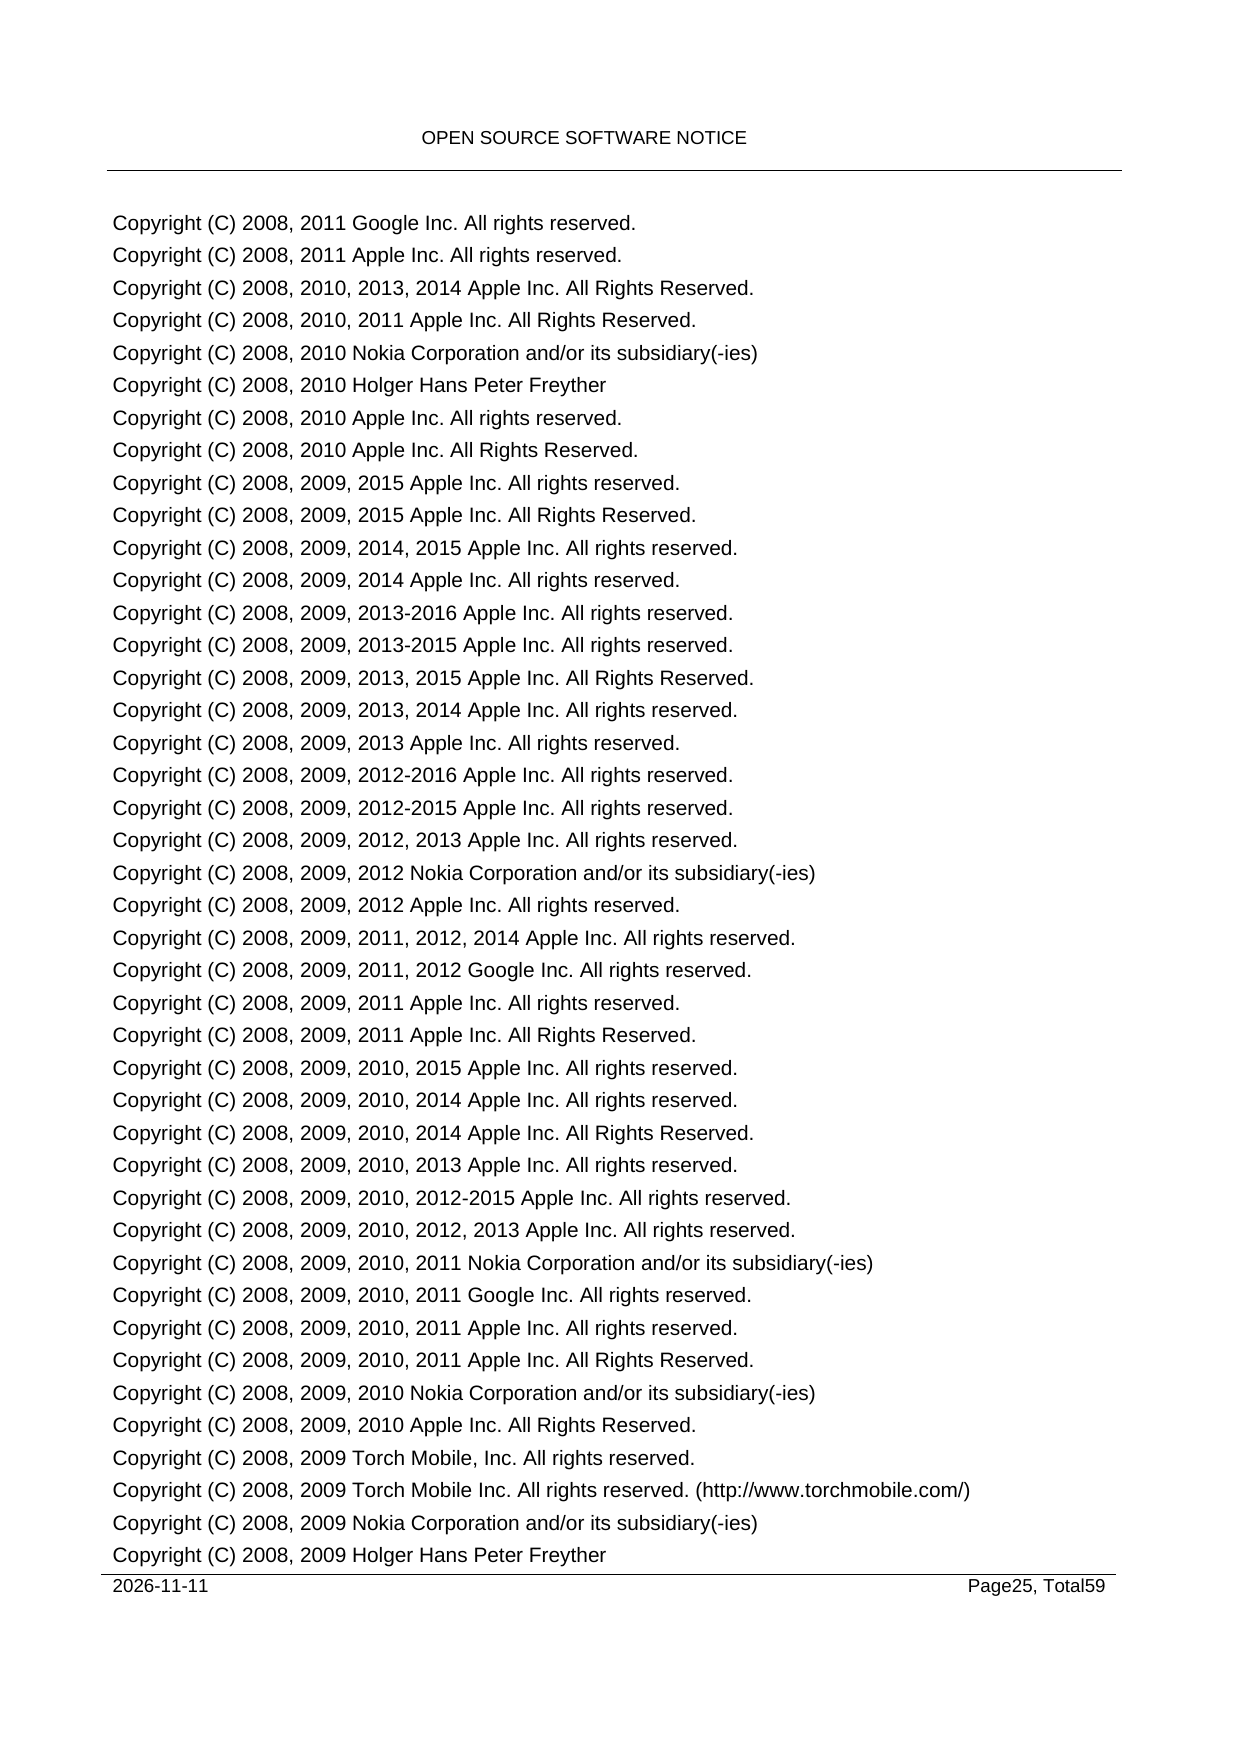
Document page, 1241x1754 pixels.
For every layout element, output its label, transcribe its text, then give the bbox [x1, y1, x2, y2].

text Copyright (C) 2008, 2009, 2010, 2011 Google Inc. All rights reserved. [112, 1279, 1128, 1311]
text Copyright (C) 2008, 2009, 2011 Apple Inc. All rights reserved. [112, 986, 1128, 1019]
text Copyright (C) 2008, 2010 Holger Hans Peter Freyther [112, 369, 1128, 401]
text Copyright (C) 2008, 2009, 2010, 2012-2015 Apple Inc. All rights reserved. [112, 1181, 1128, 1214]
text Copyright (C) 2008, 2009 Torch Mobile, Inc. All rights reserved. [112, 1441, 1128, 1474]
text Copyright (C) 2008, 2009, 2010, 2011 Apple Inc. All Rights Reserved. [112, 1344, 1128, 1376]
text Copyright (C) 2008, 2010 Apple Inc. All Rights Reserved. [112, 434, 1128, 466]
text Copyright (C) 2008, 2009, 2010, 2014 Apple Inc. All rights reserved. [112, 1084, 1128, 1116]
text Copyright (C) 2008, 2009, 2013 Apple Inc. All rights reserved. [112, 726, 1128, 759]
text Copyright (C) 2008, 2009, 2010 Apple Inc. All Rights Reserved. [112, 1409, 1128, 1441]
text Copyright (C) 2008, 2009, 2012-2015 Apple Inc. All rights reserved. [112, 791, 1128, 824]
text Copyright (C) 2008, 2009, 2010, 2012, 2013 Apple Inc. All rights reserved. [112, 1214, 1128, 1246]
text Copyright (C) 2008, 2009 Holger Hans Peter Freyther [112, 1539, 1128, 1571]
text Copyright (C) 2008, 2010, 2013, 2014 Apple Inc. All Rights Reserved. [112, 271, 1128, 304]
text Copyright (C) 2008, 2009, 2010, 2011 Apple Inc. All rights reserved. [112, 1311, 1128, 1344]
text Copyright (C) 2008, 2010 Nokia Corporation and/or its subsidiary(-ies) [112, 336, 1128, 369]
text Copyright (C) 2008, 2009, 2012 Apple Inc. All rights reserved. [112, 889, 1128, 921]
text Copyright (C) 2008, 2009, 2011, 2012, 2014 Apple Inc. All rights reserved. [112, 921, 1128, 954]
text Copyright (C) 2008, 2009 Torch Mobile Inc. All rights reserved. (http://www.torchmobile.com/) [112, 1474, 1128, 1506]
text Copyright (C) 2008, 2009, 2014 Apple Inc. All rights reserved. [112, 564, 1128, 596]
text Copyright (C) 2008, 2009, 2013-2015 Apple Inc. All rights reserved. [112, 629, 1128, 661]
text Copyright (C) 2008, 2009, 2011, 2012 Google Inc. All rights reserved. [112, 954, 1128, 986]
text Copyright (C) 2008, 2009, 2010, 2011 Nokia Corporation and/or its subsidiary(-ies) [112, 1246, 1128, 1279]
text Copyright (C) 2008, 2009, 2013-2016 Apple Inc. All rights reserved. [112, 596, 1128, 629]
text Copyright (C) 2008, 2011 Apple Inc. All rights reserved. [112, 239, 1128, 271]
text Copyright (C) 2008, 2009, 2010, 2014 Apple Inc. All Rights Reserved. [112, 1116, 1128, 1149]
text Copyright (C) 2008, 2009, 2015 Apple Inc. All rights reserved. [112, 466, 1128, 499]
text Copyright (C) 2008, 2011 Google Inc. All rights reserved. [112, 206, 1128, 239]
text Copyright (C) 2008, 2009, 2010, 2015 Apple Inc. All rights reserved. [112, 1051, 1128, 1084]
text Copyright (C) 2008, 2009, 2012 Nokia Corporation and/or its subsidiary(-ies) [112, 856, 1128, 889]
text Copyright (C) 2008, 2009, 2014, 2015 Apple Inc. All rights reserved. [112, 531, 1128, 564]
text Copyright (C) 2008, 2010, 2011 Apple Inc. All Rights Reserved. [112, 304, 1128, 336]
text Copyright (C) 2008, 2009, 2013, 2015 Apple Inc. All Rights Reserved. [112, 661, 1128, 694]
text Copyright (C) 2008, 2009, 2013, 2014 Apple Inc. All rights reserved. [112, 694, 1128, 726]
text Copyright (C) 2008, 2009, 2011 Apple Inc. All Rights Reserved. [112, 1019, 1128, 1051]
text Copyright (C) 2008, 2009, 2010, 2013 Apple Inc. All rights reserved. [112, 1149, 1128, 1181]
text Copyright (C) 2008, 2009 Nokia Corporation and/or its subsidiary(-ies) [112, 1506, 1128, 1539]
text Copyright (C) 2008, 2009, 2010 Nokia Corporation and/or its subsidiary(-ies) [112, 1376, 1128, 1409]
text Copyright (C) 2008, 2009, 2015 Apple Inc. All Rights Reserved. [112, 499, 1128, 531]
text Copyright (C) 2008, 2010 Apple Inc. All rights reserved. [112, 401, 1128, 434]
text Copyright (C) 2008, 2009, 2012-2016 Apple Inc. All rights reserved. [112, 759, 1128, 791]
text Copyright (C) 2008, 2009, 2012, 2013 Apple Inc. All rights reserved. [112, 824, 1128, 856]
